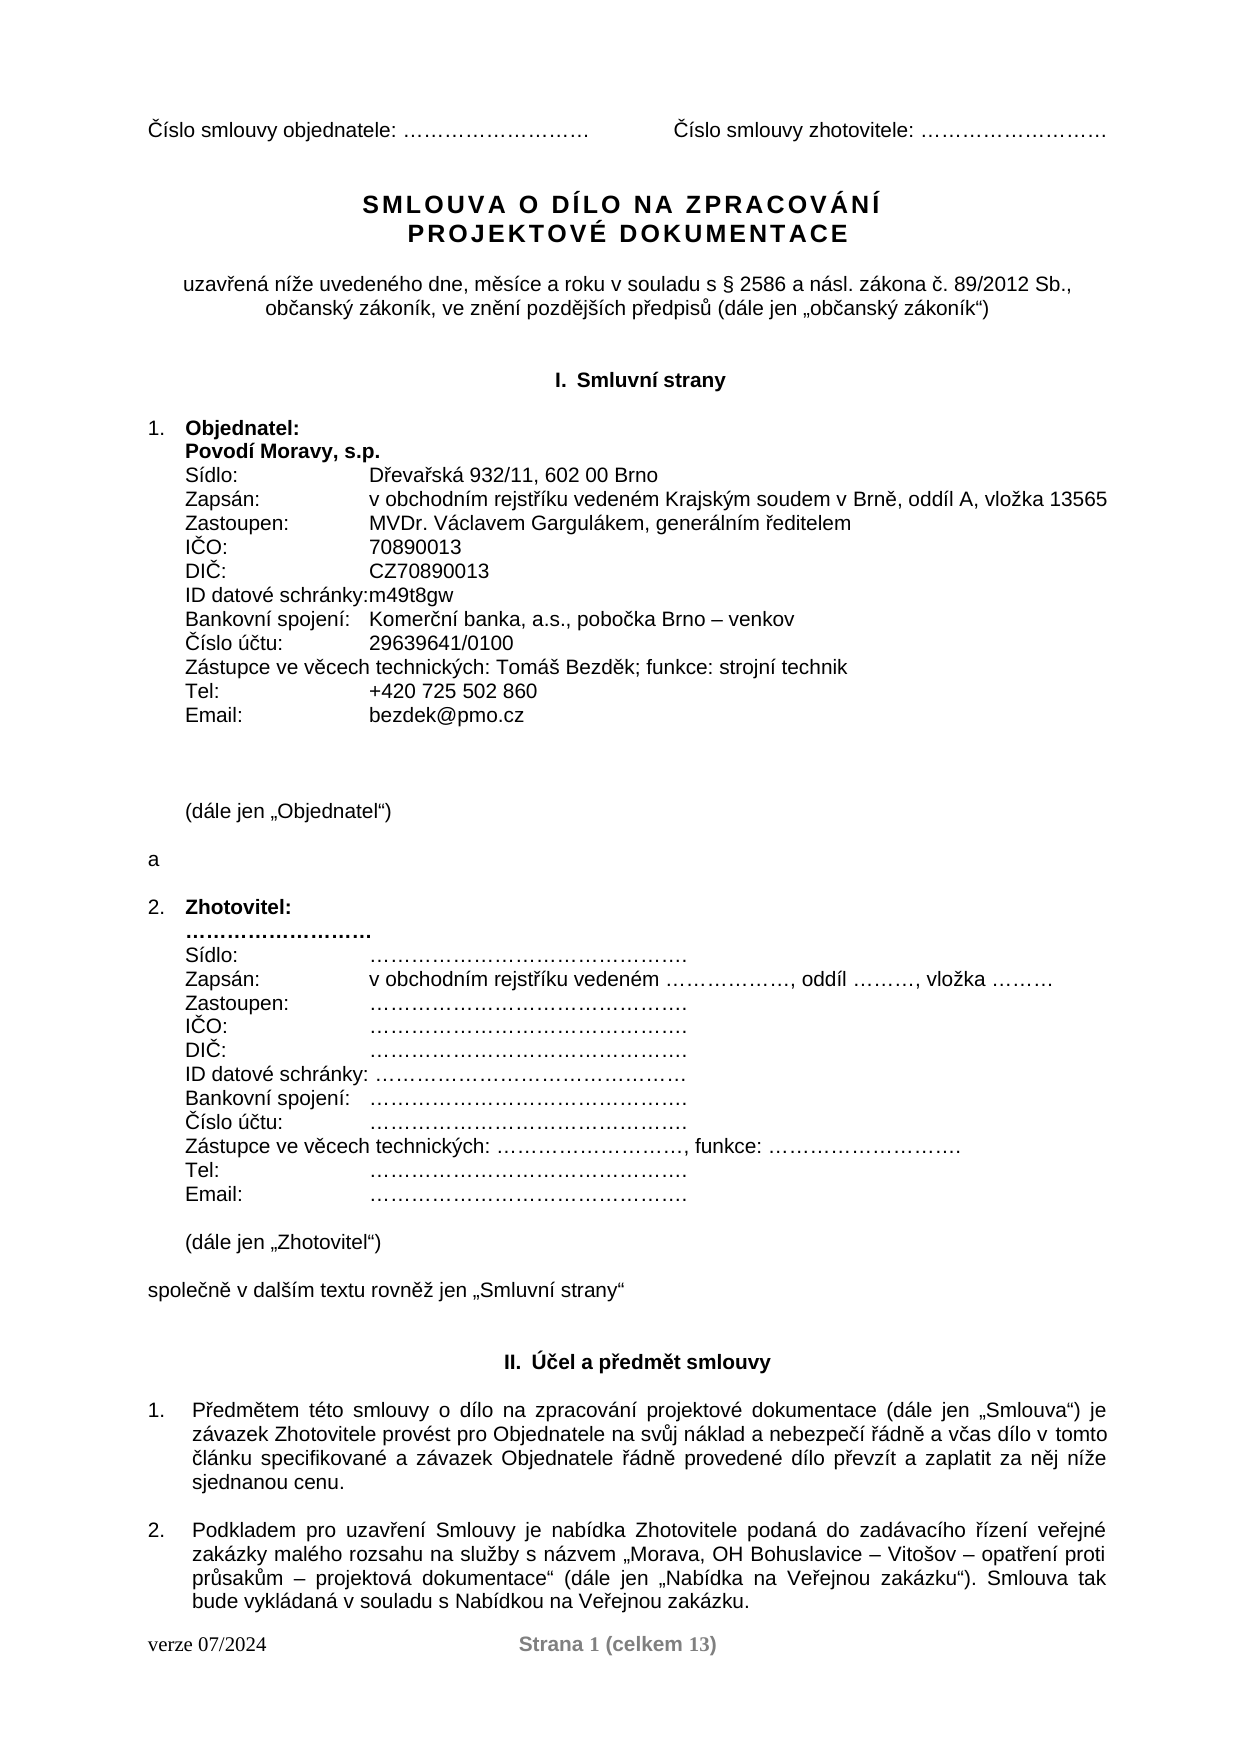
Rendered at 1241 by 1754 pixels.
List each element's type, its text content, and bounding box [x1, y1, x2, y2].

text Email: ………………………………………. [185, 1182, 1107, 1206]
text (dále jen „Zhotovitel“) [185, 1230, 1107, 1254]
text Sídlo: ………………………………………. [185, 942, 1107, 966]
list Smluvní strany [185, 367, 1107, 391]
list Objednatel: [148, 415, 1107, 439]
text Číslo účtu: 29639641/0100 [185, 631, 1107, 655]
list Zhotovitel: [148, 894, 1107, 918]
text Zastoupen: MVDr. Václavem Gargulákem, generálním ředitelem [185, 511, 1107, 535]
text společně v dalším textu rovněž jen „Smluvní strany“ [148, 1278, 1107, 1302]
text Zastoupen: ………………………………………. [185, 990, 1107, 1014]
text ……………………… [185, 918, 1107, 942]
text Povodí Moravy, s.p. [148, 439, 1107, 463]
text Zástupce ve věcech technických: ………………………, funkce: ………………………. [185, 1134, 1107, 1158]
text Tel: ………………………………………. [185, 1158, 1107, 1182]
text Email: bezdek@pmo.cz [185, 703, 1107, 727]
text DIČ: CZ70890013 [185, 559, 1107, 583]
text Tel: +420 725 502 860 [185, 679, 1107, 703]
text ID datové schránky: ……………………………………… [185, 1062, 1107, 1086]
text Sídlo: Dřevařská 932/11, 602 00 Brno [185, 463, 1107, 487]
text Zapsán: v obchodním rejstříku vedeném Krajským soudem v Brně, oddíl A, vložka 13565 [185, 487, 1107, 511]
text Zástupce ve věcech technických: Tomáš Bezděk; funkce: strojní technik [185, 655, 1107, 679]
text ID datové schránky:m49t8gw [185, 583, 1107, 607]
text uzavřená níže uvedeného dne, měsíce a roku v souladu s § 2586 a násl. zákona č. 89/2012 Sb., občanský zákoník, ve znění pozdějších předpisů (dále jen „občanský zákoník“) [148, 272, 1107, 319]
text a [148, 847, 1107, 871]
text DIČ: ………………………………………. [185, 1038, 1107, 1062]
text IČO: ………………………………………. [185, 1014, 1107, 1038]
text (dále jen „Objednatel“) [185, 799, 1107, 823]
text Zapsán: v obchodním rejstříku vedeném ………………, oddíl ………, vložka ……… [185, 966, 1107, 990]
list Účel a předmět smlouvy [185, 1350, 1107, 1374]
list Předmětem této smlouvy o dílo na zpracování projektové dokumentace (dále jen „Smlouva“) je závazek Zhotovitele provést pro Objednatele na svůj náklad a nebezpečí řádně a včas dílo v tomto článku specifikované a závazek Objednatele řádně provedené dílo převzít a zaplatit za něj níže sjednanou cenu. [148, 1398, 1107, 1493]
text Bankovní spojení: Komerční banka, a.s., pobočka Brno – venkov [185, 607, 1107, 631]
text Číslo účtu: ………………………………………. [185, 1110, 1107, 1134]
list Podkladem pro uzavření Smlouvy je nabídka Zhotovitele podaná do zadávacího řízení veřejné zakázky malého rozsahu na služby s názvem „Morava, OH Bohuslavice – Vitošov – opatření proti průsakům – projektová dokumentace“ (dále jen „Nabídka na Veřejnou zakázku“). Smlouva tak bude vykládaná v souladu s Nabídkou na Veřejnou zakázku. [148, 1517, 1107, 1613]
text Bankovní spojení: ………………………………………. [185, 1086, 1107, 1110]
text IČO: 70890013 [185, 535, 1107, 559]
text Číslo smlouvy objednatele: ……………………… Číslo smlouvy zhotovitele: ……………………… [148, 118, 1107, 142]
text SMLOUVA O DÍLO NA ZPRACOVÁNÍ PROJEKTOVÉ DOKUMENTACE [148, 190, 1107, 248]
